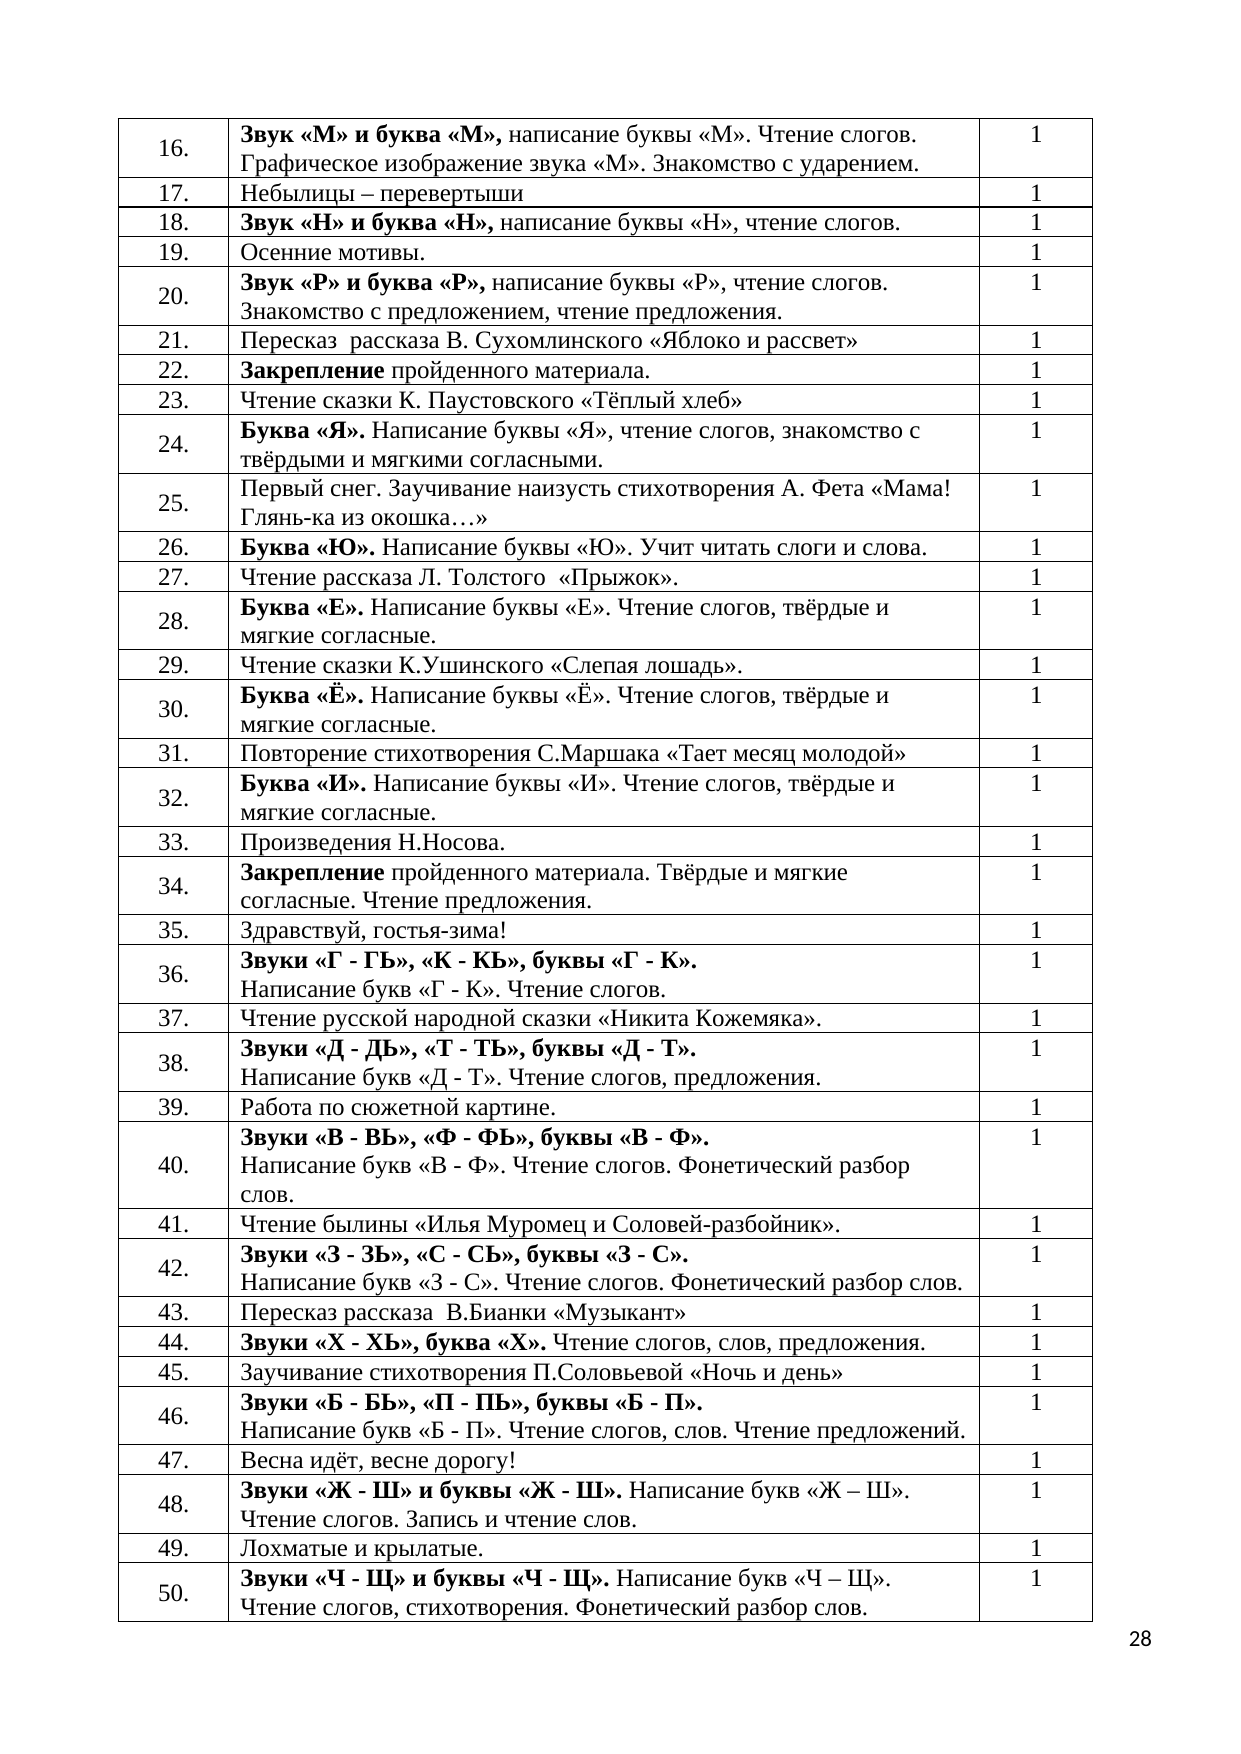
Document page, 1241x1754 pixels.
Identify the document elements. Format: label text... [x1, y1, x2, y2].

table_cell 30. [119, 680, 228, 737]
table_cell Заучивание стихотворения П.Соловьевой «Ночь и день» [229, 1357, 979, 1386]
table_cell 40. [119, 1122, 228, 1208]
table_cell Здравствуй, гостья-зима! [229, 915, 979, 944]
table_cell Чтение сказки К.Ушинского «Слепая лошадь». [229, 650, 979, 679]
table_cell Звуки «Б - БЬ», «П - ПЬ», буквы «Б - П». Написание букв «Б - П». Чтение слогов, слов. Чтение предложений. [229, 1387, 979, 1444]
table_cell 50. [119, 1563, 228, 1621]
table_cell Пересказ рассказа В. Сухомлинского «Яблоко и рассвет» [229, 326, 979, 354]
table_cell 1 [980, 1122, 1092, 1208]
table_cell 1 [980, 1297, 1092, 1326]
table_cell 1 [980, 1534, 1092, 1562]
table_cell 1 [980, 945, 1092, 1002]
table_cell 1 [980, 915, 1092, 944]
table_cell 1 [980, 178, 1092, 206]
table_cell 1 [980, 857, 1092, 914]
table_cell Чтение русской народной сказки «Никита Кожемяка». [229, 1004, 979, 1032]
table_cell 26. [119, 532, 228, 561]
table_cell 1 [980, 1239, 1092, 1296]
table_cell 1 [980, 1004, 1092, 1032]
table_cell 28. [119, 592, 228, 649]
table_cell Звуки «Х - ХЬ», буква «Х». Чтение слогов, слов, предложения. [229, 1327, 979, 1356]
table_cell Лохматые и крылатые. [229, 1534, 979, 1562]
table_cell 24. [119, 415, 228, 472]
table_cell 21. [119, 326, 228, 354]
table_cell 19. [119, 237, 228, 266]
table_cell 1 [980, 739, 1092, 767]
table_cell 18. [119, 208, 228, 236]
table_cell 1 [980, 415, 1092, 472]
table_cell 1 [980, 355, 1092, 384]
table_cell Пересказ рассказа В.Бианки «Музыкант» [229, 1297, 979, 1326]
table_cell Чтение былины «Илья Муромец и Соловей-разбойник». [229, 1209, 979, 1238]
table_cell Работа по сюжетной картине. [229, 1092, 979, 1121]
table_cell 1 [980, 1033, 1092, 1091]
table_cell Небылицы – перевертыши [229, 178, 979, 206]
table_cell 42. [119, 1239, 228, 1296]
table_cell Буква «Е». Написание буквы «Е». Чтение слогов, твёрдые и мягкие согласные. [229, 592, 979, 649]
table_cell Звуки «Г - ГЬ», «К - КЬ», буквы «Г - К». Написание букв «Г - К». Чтение слогов. [229, 945, 979, 1002]
table_cell 48. [119, 1475, 228, 1532]
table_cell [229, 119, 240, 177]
table_cell 44. [119, 1327, 228, 1356]
table_cell 22. [119, 355, 228, 384]
table_cell 1 [980, 267, 1092, 324]
table_cell Весна идёт, весне дорогу! [229, 1445, 979, 1474]
table_cell Звук «Р» и буква «Р», написание буквы «Р», чтение слогов. Знакомство с предложением, чтение предложения. [229, 267, 979, 324]
table_cell 37. [119, 1004, 228, 1032]
table_cell 32. [119, 768, 228, 826]
table_cell 1 [980, 1445, 1092, 1474]
table_cell 49. [119, 1534, 228, 1562]
table_cell Звуки «В - ВЬ», «Ф - ФЬ», буквы «В - Ф». Написание букв «В - Ф». Чтение слогов. Фонетический разбор слов. [229, 1122, 979, 1208]
table_cell 1 [980, 532, 1092, 561]
table_cell Произведения Н.Носова. [229, 827, 979, 856]
table_cell Звуки «З - ЗЬ», «С - СЬ», буквы «З - С». Написание букв «З - С». Чтение слогов. Фонетический разбор слов. [229, 1239, 979, 1296]
table_cell 47. [119, 1445, 228, 1474]
table_cell 36. [119, 945, 228, 1002]
table_cell Закрепление пройденного материала. [229, 355, 979, 384]
table_cell Первый снег. Заучивание наизусть стихотворения А. Фета «Мама! Глянь-ка из окошка…» [229, 474, 979, 531]
table_cell 1 [980, 1357, 1092, 1386]
table_cell Звук «Н» и буква «Н», написание буквы «Н», чтение слогов. [229, 208, 979, 236]
table_cell 1 [980, 827, 1092, 856]
table_cell 25. [119, 474, 228, 531]
table_cell 1 [980, 385, 1092, 414]
table_cell Звуки «Ж - Ш» и буквы «Ж - Ш». Написание букв «Ж – Ш». Чтение слогов. Запись и чтение слов. [229, 1475, 979, 1532]
table_cell 27. [119, 562, 228, 591]
table_cell 17. [119, 178, 228, 206]
table_cell Осенние мотивы. [229, 237, 979, 266]
table_cell 1 [980, 326, 1092, 354]
table_cell 23. [119, 385, 228, 414]
table_cell 1 [980, 1327, 1092, 1356]
table_cell Буква «Ё». Написание буквы «Ё». Чтение слогов, твёрдые и мягкие согласные. [229, 680, 979, 737]
table_cell 1 [980, 680, 1092, 737]
table_cell 1 [980, 119, 1092, 177]
table_cell 38. [119, 1033, 228, 1091]
table_cell 1 [980, 562, 1092, 591]
table_cell Повторение стихотворения С.Маршака «Тает месяц молодой» [229, 739, 979, 767]
table_cell 29. [119, 650, 228, 679]
table_cell 34. [119, 857, 228, 914]
table_cell Звуки «Д - ДЬ», «Т - ТЬ», буквы «Д - Т». Написание букв «Д - Т». Чтение слогов, предложения. [229, 1033, 979, 1091]
table_cell 1 [980, 1475, 1092, 1532]
table_cell Буква «И». Написание буквы «И». Чтение слогов, твёрдые и мягкие согласные. [229, 768, 979, 826]
table_cell 1 [980, 1387, 1092, 1444]
table_cell 1 [980, 237, 1092, 266]
table_cell 33. [119, 827, 228, 856]
table_cell 43. [119, 1297, 228, 1326]
table_cell 1 [980, 1209, 1092, 1238]
table_cell 46. [119, 1387, 228, 1444]
table_cell Закрепление пройденного материала. Твёрдые и мягкие согласные. Чтение предложения. [229, 857, 979, 914]
table_cell 1 [980, 474, 1092, 531]
table_cell 35. [119, 915, 228, 944]
table_cell Чтение рассказа Л. Толстого «Прыжок». [229, 562, 979, 591]
table_cell 45. [119, 1357, 228, 1386]
table_cell 16. [119, 119, 228, 177]
table_cell Звуки «Ч - Щ» и буквы «Ч - Щ». Написание букв «Ч – Щ». Чтение слогов, стихотворения. Фонетический разбор слов. [229, 1563, 979, 1621]
table_cell 1 [980, 208, 1092, 236]
table_cell 31. [119, 739, 228, 767]
table_cell 1 [980, 1563, 1092, 1621]
table_cell Буква «Ю». Написание буквы «Ю». Учит читать слоги и слова. [229, 532, 979, 561]
table_cell 1 [980, 1092, 1092, 1121]
table_cell Чтение сказки К. Паустовского «Тёплый хлеб» [229, 385, 979, 414]
table_cell 41. [119, 1209, 228, 1238]
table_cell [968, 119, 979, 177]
table_cell 1 [980, 592, 1092, 649]
table_cell 39. [119, 1092, 228, 1121]
table_cell Буква «Я». Написание буквы «Я», чтение слогов, знакомство с твёрдыми и мягкими согласными. [229, 415, 979, 472]
table_cell 20. [119, 267, 228, 324]
table_cell 1 [980, 768, 1092, 826]
table_cell 1 [980, 650, 1092, 679]
